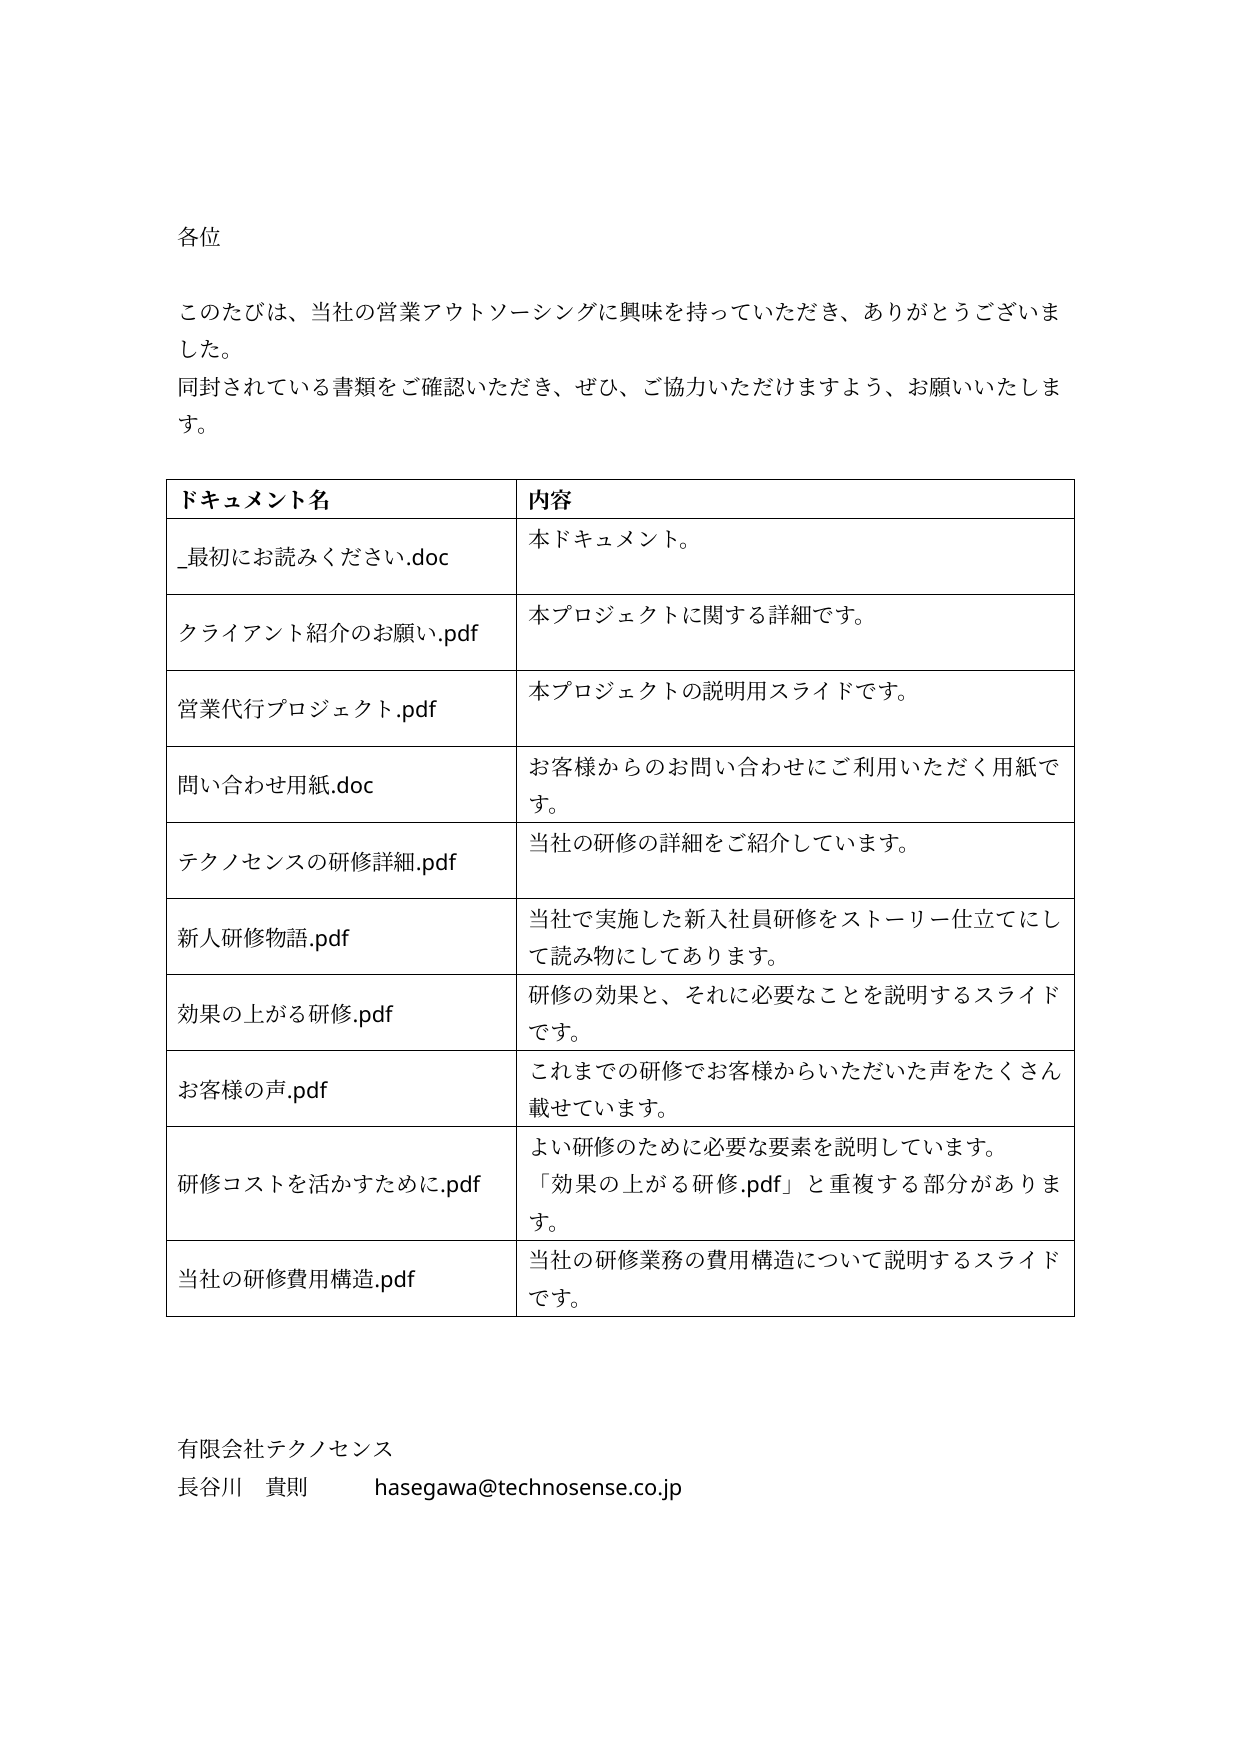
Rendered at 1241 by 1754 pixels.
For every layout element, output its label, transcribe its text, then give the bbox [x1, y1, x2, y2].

table_cell よい研修のために必要な要素を説明しています。 「効果の上がる研修.pdf」と重複する部分があります。 [517, 1127, 1074, 1240]
table_cell 当社の研修業務の費用構造について説明するスライドです。 [517, 1241, 1074, 1316]
table_header ドキュメント名 [167, 480, 516, 518]
table_cell 当社の研修費用構造.pdf [167, 1241, 516, 1316]
table_cell 問い合わせ用紙.doc [167, 747, 516, 822]
table_cell 当社の研修の詳細をご紹介しています。 [517, 823, 1074, 898]
text 有限会社テクノセンス [177, 1429, 1063, 1467]
text 長谷川 貴則 hasegawa@technosense.co.jp [177, 1467, 1063, 1504]
table_cell _最初にお読みください.doc [167, 519, 516, 594]
table_cell 研修の効果と、それに必要なことを説明するスライドです。 [517, 975, 1074, 1050]
table_header 内容 [517, 480, 1074, 518]
text 同封されている書類をご確認いただき、ぜひ、ご協力いただけますよう、お願いいたします。 [177, 367, 1063, 442]
text 各位 [177, 217, 1063, 254]
table_cell これまでの研修でお客様からいただいた声をたくさん載せています。 [517, 1051, 1074, 1126]
table_cell 本ドキュメント。 [517, 519, 1074, 594]
table_cell 新人研修物語.pdf [167, 899, 516, 974]
table_cell 研修コストを活かすために.pdf [167, 1127, 516, 1240]
table_cell 本プロジェクトに関する詳細です。 [517, 595, 1074, 670]
table_cell 効果の上がる研修.pdf [167, 975, 516, 1050]
table_cell 本プロジェクトの説明用スライドです。 [517, 671, 1074, 746]
table_cell お客様からのお問い合わせにご利用いただく用紙です。 [517, 747, 1074, 822]
table_cell クライアント紹介のお願い.pdf [167, 595, 516, 670]
table_cell お客様の声.pdf [167, 1051, 516, 1126]
text このたびは、当社の営業アウトソーシングに興味を持っていただき、ありがとうございました。 [177, 292, 1063, 367]
table_cell 営業代行プロジェクト.pdf [167, 671, 516, 746]
table_cell テクノセンスの研修詳細.pdf [167, 823, 516, 898]
table_cell 当社で実施した新入社員研修をストーリー仕立てにして読み物にしてあります。 [517, 899, 1074, 974]
